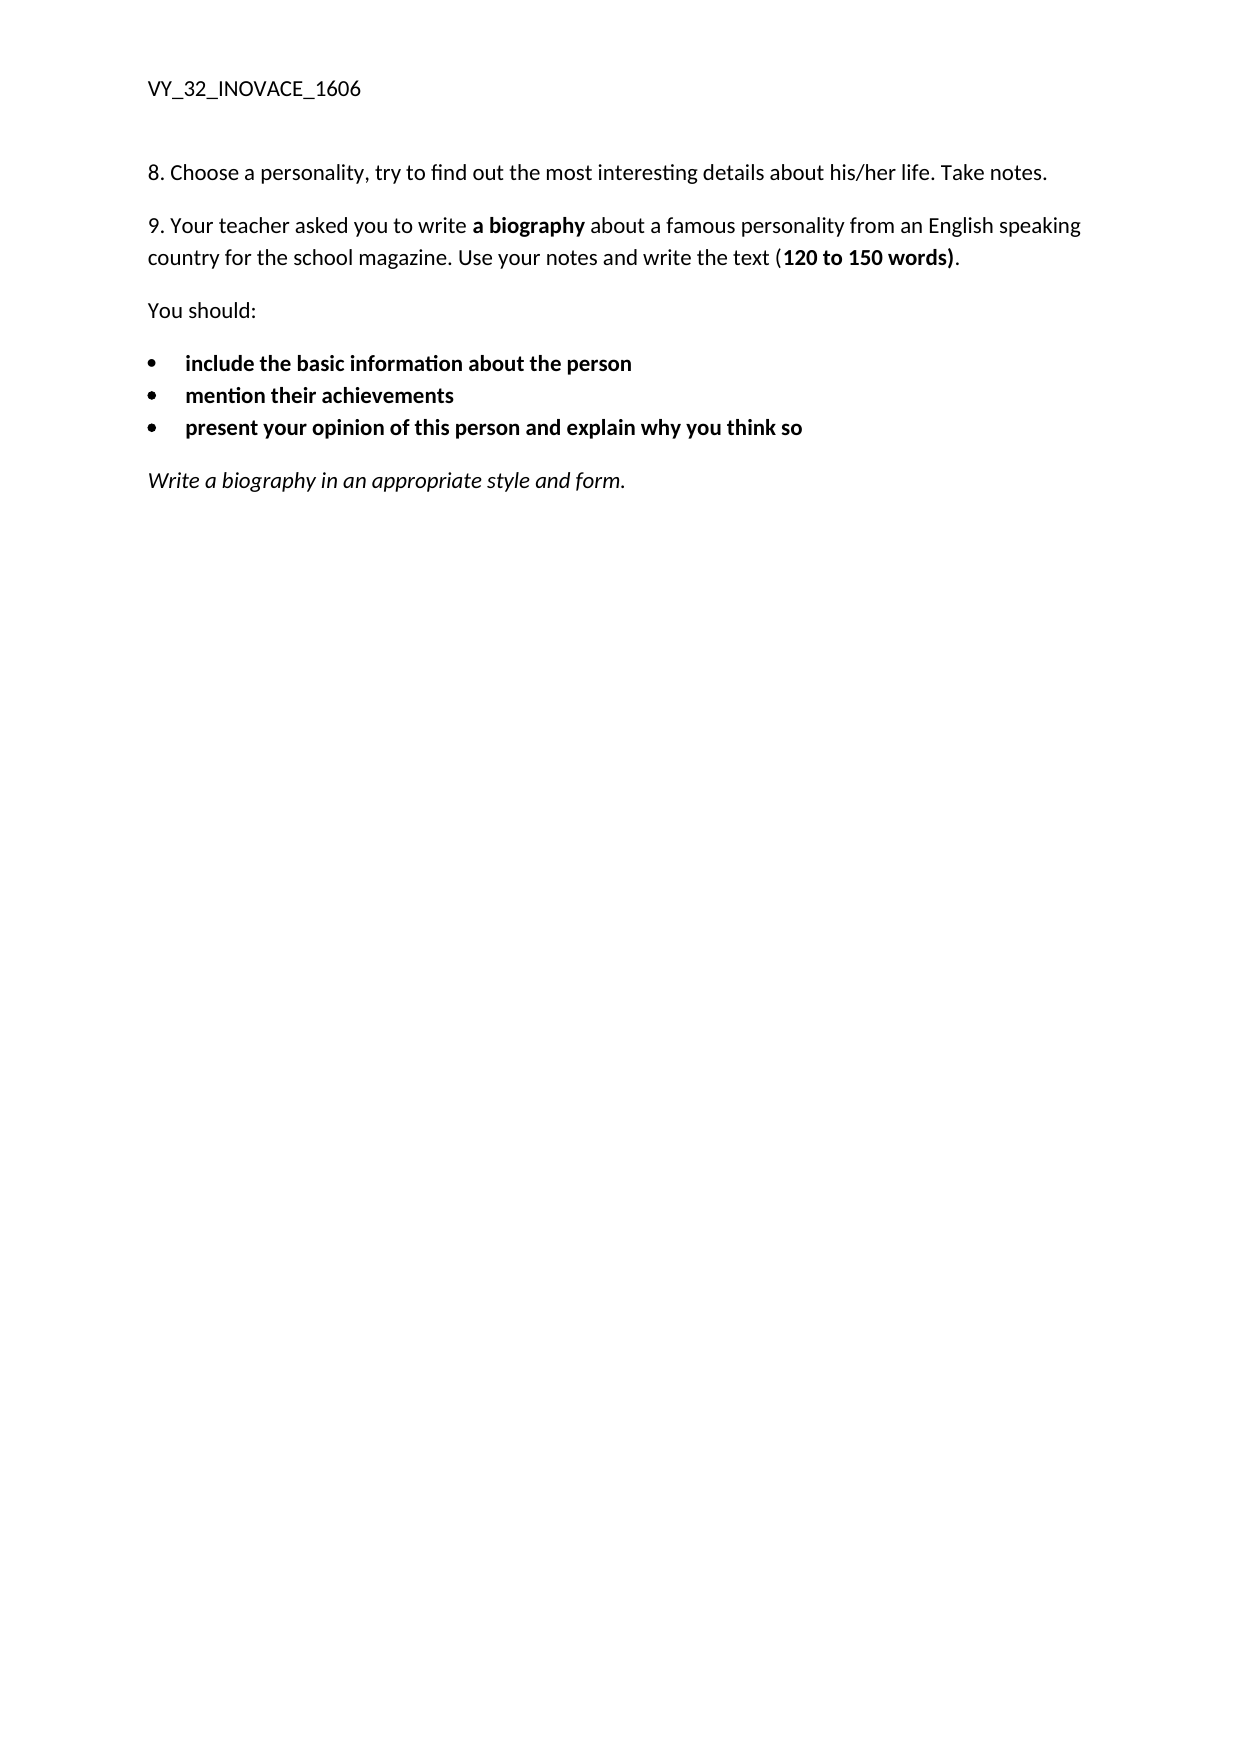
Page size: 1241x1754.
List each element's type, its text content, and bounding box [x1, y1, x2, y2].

list include the basic information about the person [148, 349, 1093, 377]
text Write a biography in an appropriate style and form. [148, 466, 1093, 494]
list present your opinion of this person and explain why you think so [148, 413, 1093, 441]
text 9. Your teacher asked you to write a biography about a famous personality from an English speaking country for the school magazine. Use your notes and write the text (120 to 150 words). [148, 211, 1093, 271]
text You should: [148, 296, 1093, 324]
list mention their achievements [148, 381, 1093, 409]
text 8. Choose a personality, try to find out the most interesting details about his/her life. Take notes. [148, 158, 1093, 186]
